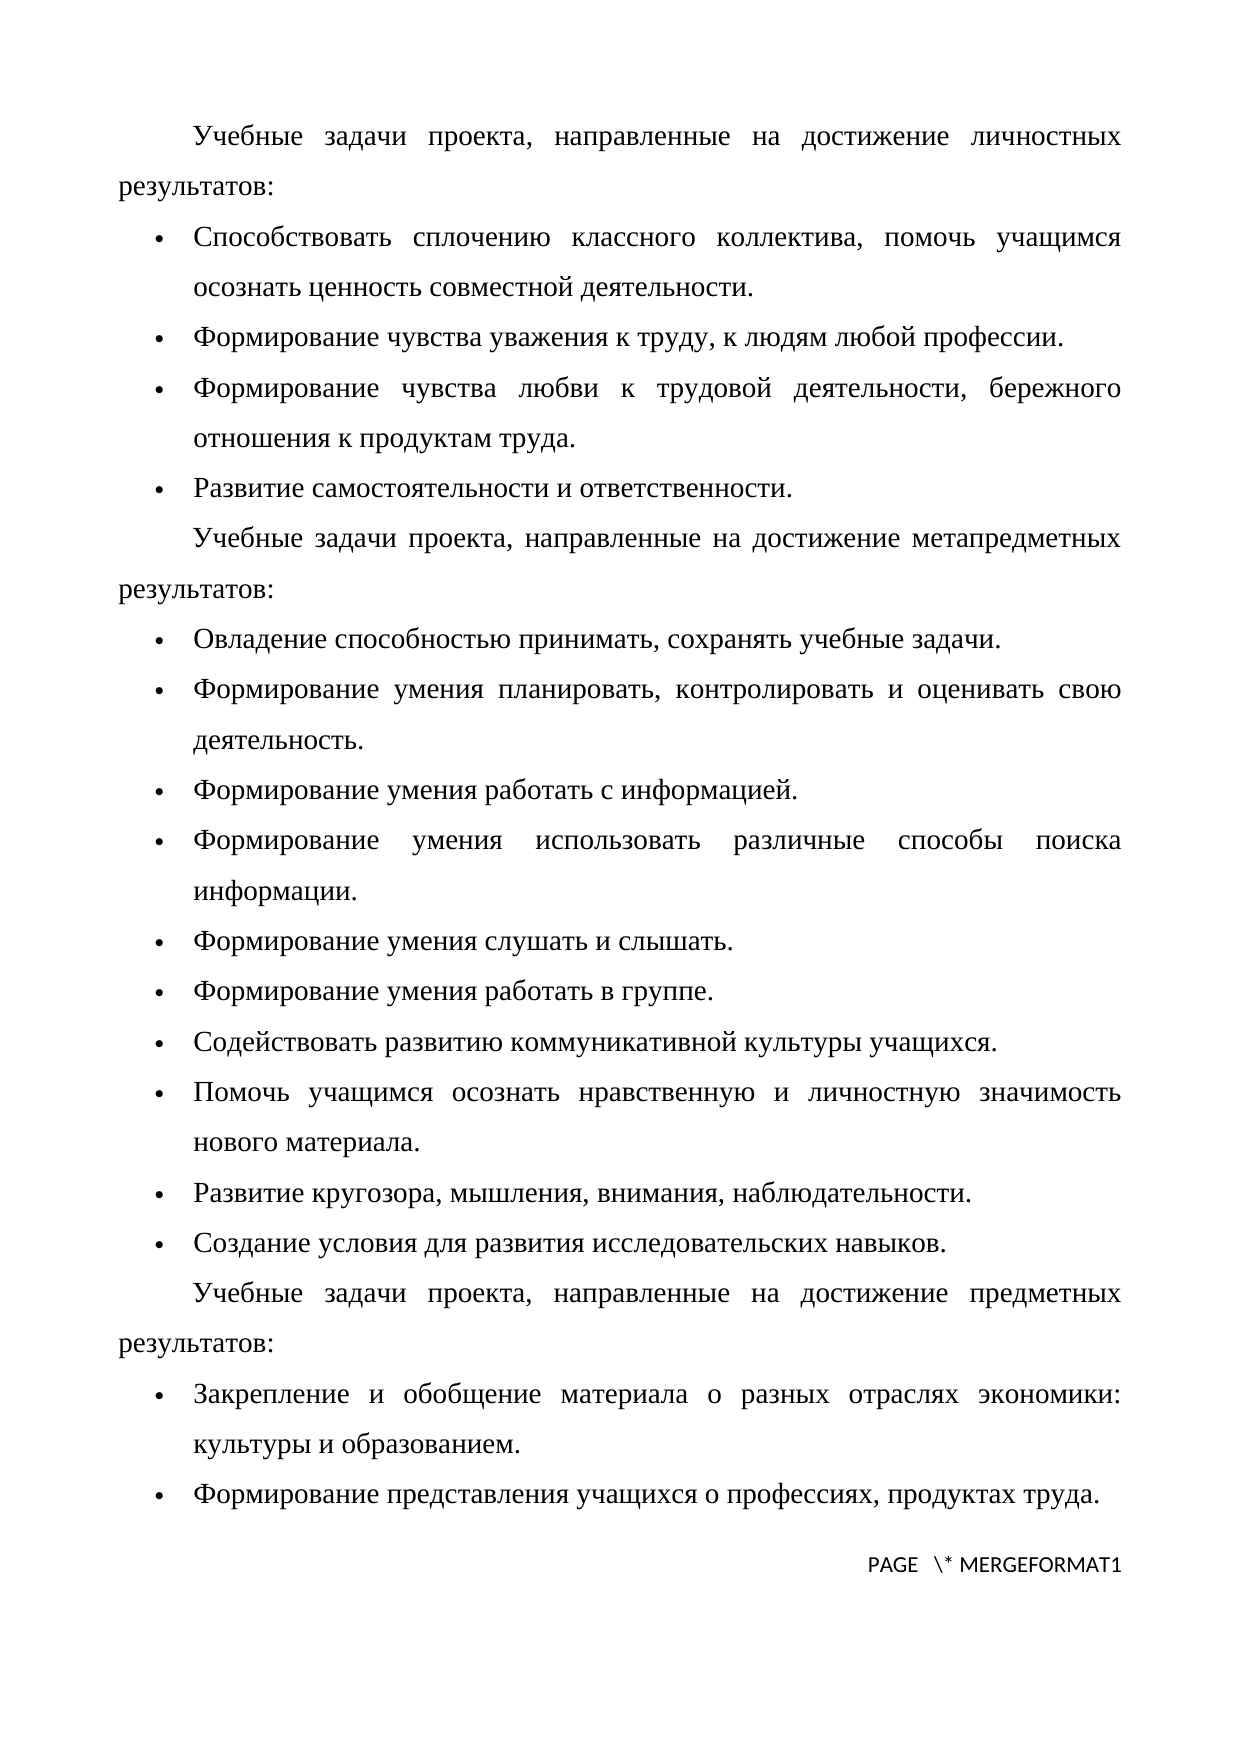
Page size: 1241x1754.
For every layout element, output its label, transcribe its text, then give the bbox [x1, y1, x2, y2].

list Формирование умения работать в группе. [156, 973, 1122, 1007]
list Развитие самостоятельности и ответственности. [156, 470, 1122, 504]
text Учебные задачи проекта, направленные на достижение личностных результатов: [118, 118, 1122, 202]
list Закрепление и обобщение материала о разных отраслях экономики: культуры и образованием. [156, 1376, 1122, 1460]
list Формирование представления учащихся о профессиях, продуктах труда. [156, 1477, 1122, 1510]
list Формирование умения работать с информацией. [156, 772, 1122, 806]
list Формирование чувства уважения к труду, к людям любой профессии. [156, 319, 1122, 353]
text Учебные задачи проекта, направленные на достижение предметных результатов: [118, 1275, 1122, 1359]
list Содействовать развитию коммуникативной культуры учащихся. [156, 1024, 1122, 1057]
list Способствовать сплочению классного коллектива, помочь учащимся осознать ценность совместной деятельности. [156, 219, 1122, 303]
list Формирование умения слушать и слышать. [156, 923, 1122, 957]
list Овладение способностью принимать, сохранять учебные задачи. [156, 621, 1122, 655]
list Развитие кругозора, мышления, внимания, наблюдательности. [156, 1175, 1122, 1208]
list Создание условия для развития исследовательских навыков. [156, 1225, 1122, 1258]
list Формирование умения использовать различные способы поиска информации. [156, 822, 1122, 906]
list Помочь учащимся осознать нравственную и личностную значимость нового материала. [156, 1074, 1122, 1158]
list Формирование умения планировать, контролировать и оценивать свою деятельность. [156, 672, 1122, 755]
list Формирование чувства любви к трудовой деятельности, бережного отношения к продуктам труда. [156, 370, 1122, 453]
text Учебные задачи проекта, направленные на достижение метапредметных результатов: [118, 521, 1122, 604]
